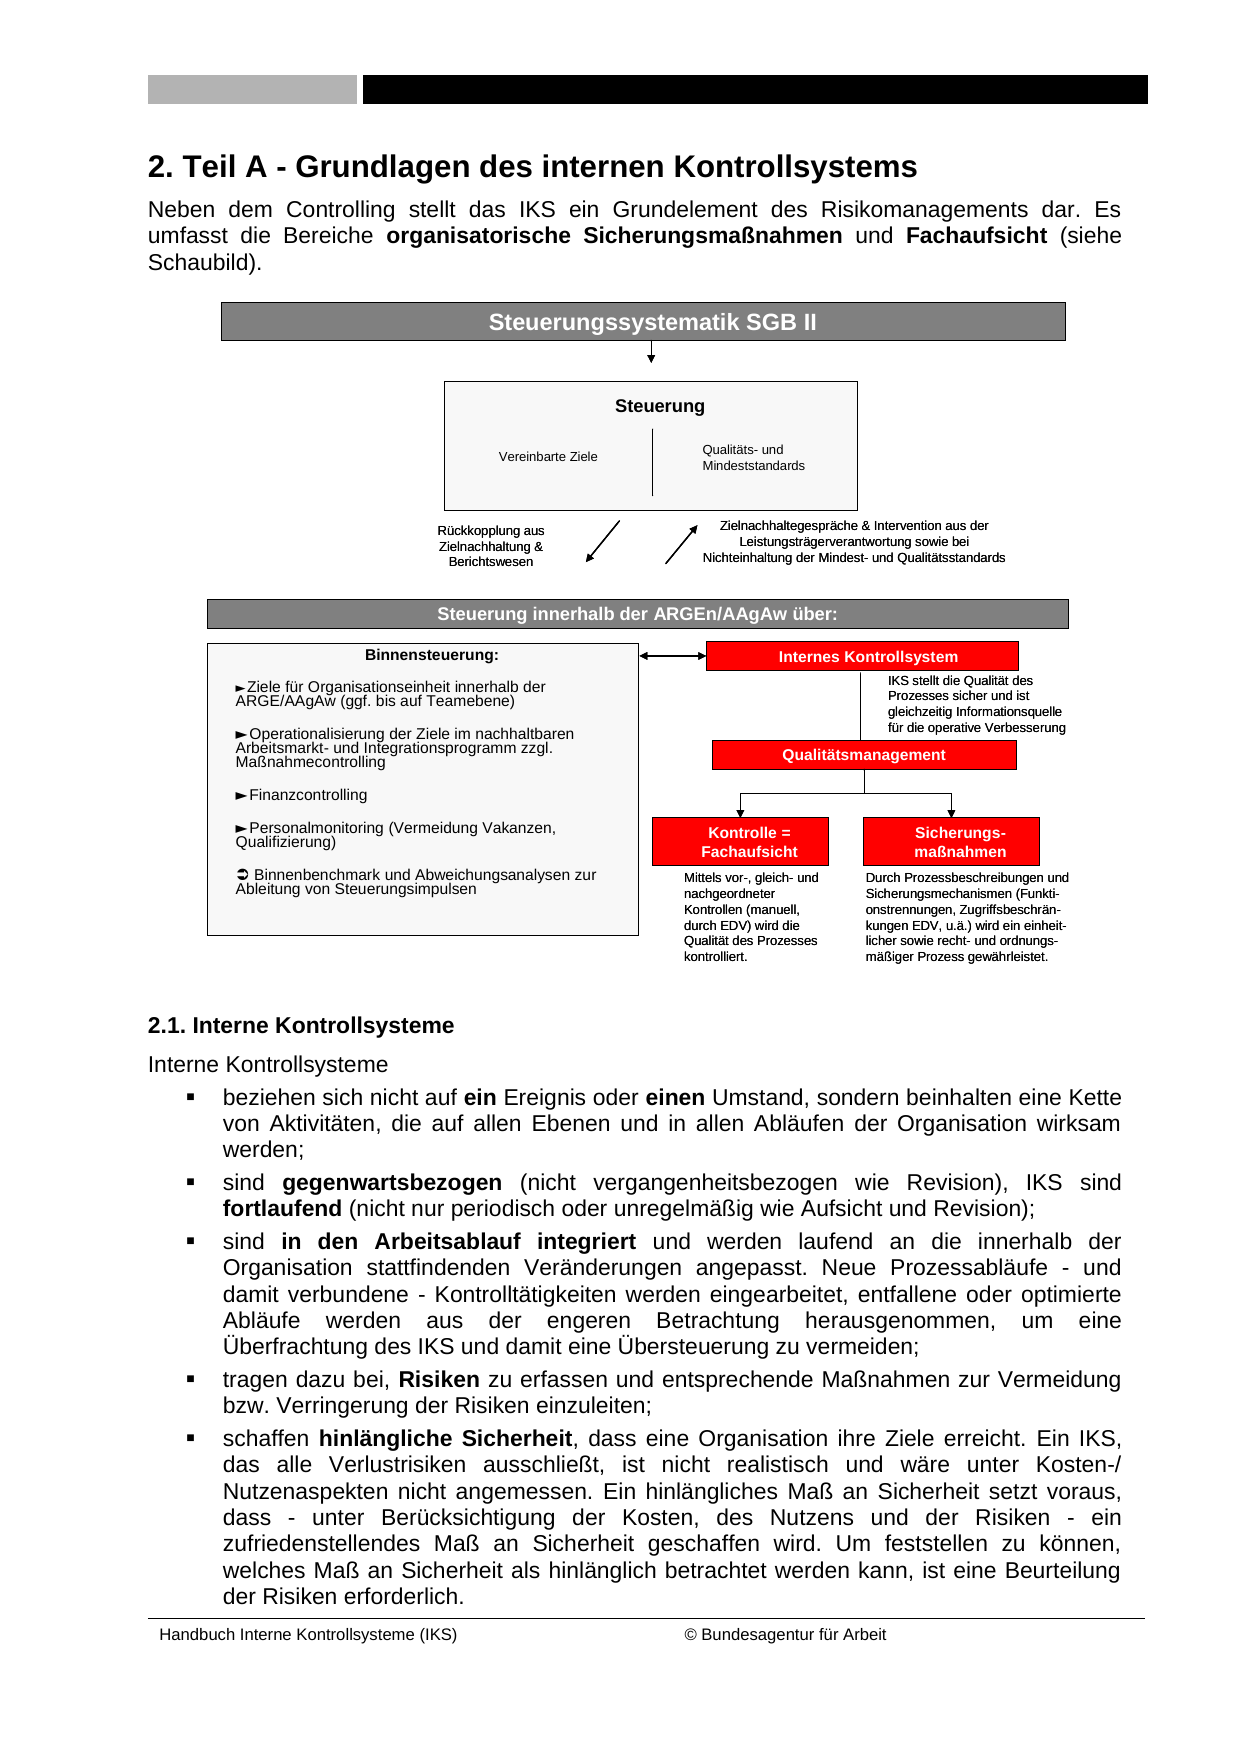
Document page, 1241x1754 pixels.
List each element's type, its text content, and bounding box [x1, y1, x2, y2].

list tragen dazu bei, Risiken zu erfassen und entsprechende Maßnahmen zur Vermeidung bzw. Verringerung der Risiken einzuleiten; [185, 1366, 1122, 1419]
list schaffen hinlängliche Sicherheit, dass eine Organisation ihre Ziele erreicht. Ein IKS, das alle Verlustrisiken ausschließt, ist nicht realistisch und wäre unter Kosten-/ Nutzenaspekten nicht angemessen. Ein hinlängliches Maß an Sicherheit setzt voraus, dass - unter Berücksichtigung der Kosten, des Nutzens und der Risiken - ein zufriedenstellendes Maß an Sicherheit geschaffen wird. Um feststellen zu können, welches Maß an Sicherheit als hinlänglich betrachtet werden kann, ist eine Beurteilung der Risiken erforderlich. [185, 1425, 1122, 1609]
list Teil A - Grundlagen des internen Kontrollsystems [148, 148, 1122, 184]
list sind gegenwartsbezogen (nicht vergangenheitsbezogen wie Revision), IKS sind fortlaufend (nicht nur periodisch oder unregelmäßig wie Aufsicht und Revision); [185, 1169, 1122, 1222]
list beziehen sich nicht auf ein Ereignis oder einen Umstand, sondern beinhalten eine Kette von Aktivitäten, die auf allen Ebenen und in allen Abläufen der Organisation wirksam werden; [185, 1084, 1122, 1163]
list Interne Kontrollsysteme [148, 1012, 1122, 1038]
list sind in den Arbeitsablauf integriert und werden laufend an die innerhalb der Organisation stattfindenden Veränderungen angepasst. Neue Prozessabläufe - und damit verbundene - Kontrolltätigkeiten werden eingearbeitet, entfallene oder optimierte Abläufe werden aus der engeren Betrachtung herausgenommen, um eine Überfrachtung des IKS und damit eine Übersteuerung zu vermeiden; [185, 1228, 1122, 1360]
text Interne Kontrollsysteme [148, 1051, 1122, 1077]
text Neben dem Controlling stellt das IKS ein Grundelement des Risikomanagements dar. Es umfasst die Bereiche organisatorische Sicherungsmaßnahmen und Fachaufsicht (siehe Schaubild). [148, 196, 1122, 275]
